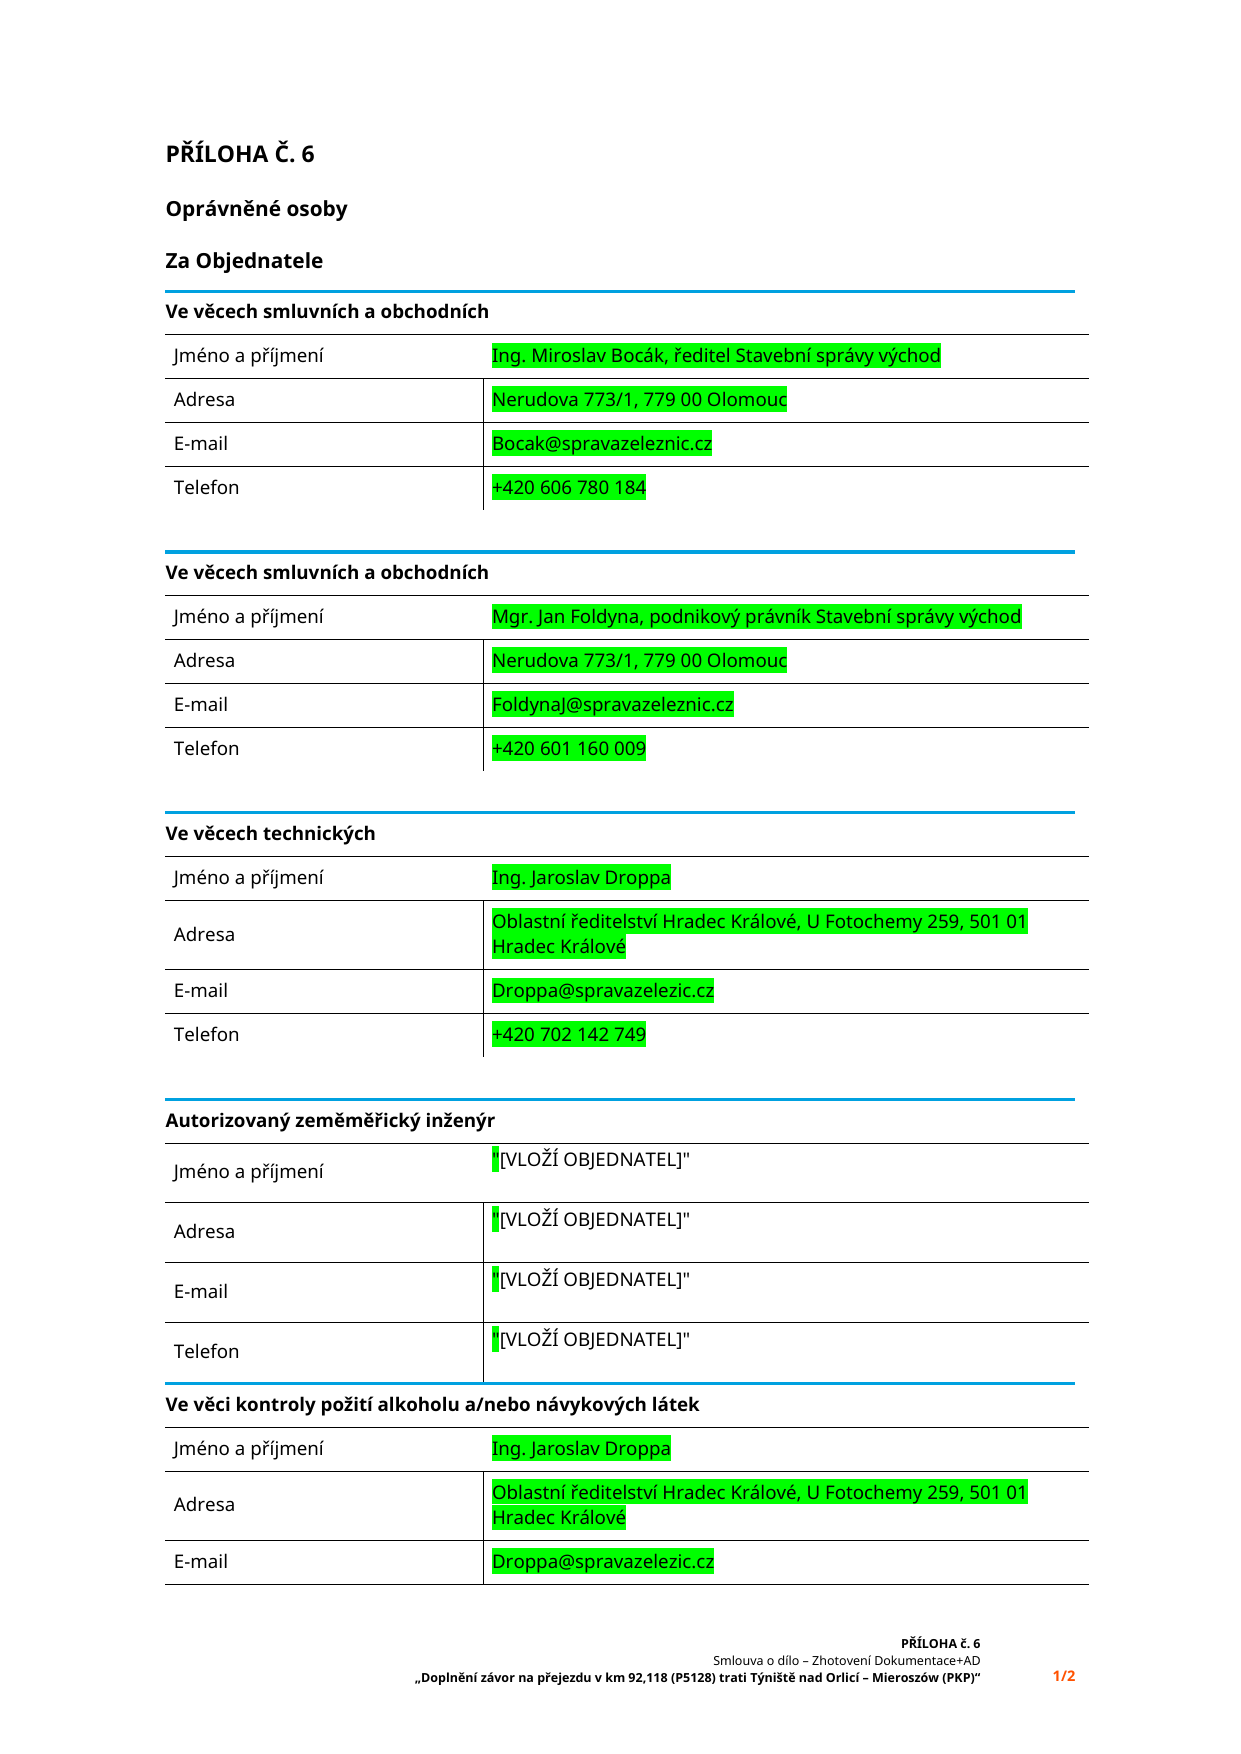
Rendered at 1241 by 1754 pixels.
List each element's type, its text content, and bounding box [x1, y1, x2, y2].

table_cell Adresa [165, 1472, 483, 1540]
text Za Objednatele [165, 246, 1075, 274]
text Ve věci kontroly požití alkoholu a/nebo návykových látek [165, 1385, 1075, 1417]
table_cell Adresa [165, 640, 483, 683]
table_cell E-mail [165, 970, 483, 1013]
table_header Jméno a příjmení [165, 857, 484, 900]
table_cell Telefon [165, 1323, 483, 1382]
table_cell Adresa [165, 901, 483, 969]
table_cell Droppa@spravazelezic.cz [484, 970, 1089, 1013]
table_header Jméno a příjmení [165, 1428, 484, 1471]
table_cell +420 606 780 184 [484, 467, 1089, 510]
table_cell Droppa@spravazelezic.cz [484, 1541, 1089, 1584]
table_cell E-mail [165, 684, 483, 727]
text Ve věcech smluvních a obchodních [165, 293, 1075, 324]
table_cell E-mail [165, 1541, 483, 1584]
table_header Mgr. Jan Foldyna, podnikový právník Stavební správy východ [484, 596, 1089, 639]
table_header Ing. Jaroslav Droppa [484, 1428, 1089, 1471]
table_cell Adresa [165, 1203, 483, 1262]
table_header Jméno a příjmení [165, 335, 484, 378]
table_cell Bocak@spravazeleznic.cz [484, 423, 1089, 466]
table_cell E-mail [165, 1263, 483, 1322]
text Ve věcech technických [165, 814, 1075, 846]
table_cell Adresa [165, 379, 483, 422]
table_cell Nerudova 773/1, 779 00 Olomouc [484, 379, 1089, 422]
table_cell [484, 1203, 1089, 1262]
table_cell Telefon [165, 467, 483, 510]
table_cell Oblastní ředitelství Hradec Králové, U Fotochemy 259, 501 01 Hradec Králové [484, 1472, 1089, 1540]
table_cell +420 601 160 009 [484, 728, 1089, 771]
text Ve věcech smluvních a obchodních [165, 554, 1075, 585]
table_cell [484, 1323, 1089, 1382]
text Oprávněné osoby [165, 194, 1075, 222]
text Příloha č. 6 [165, 138, 1075, 170]
table_cell Telefon [165, 1014, 483, 1057]
table_cell Telefon [165, 728, 483, 771]
table_header Ing. Jaroslav Droppa [484, 857, 1089, 900]
text Autorizovaný zeměměřický inženýr [165, 1101, 1075, 1132]
table_cell [484, 1263, 1089, 1322]
table_cell FoldynaJ@spravazeleznic.cz [484, 684, 1089, 727]
table_cell +420 702 142 749 [484, 1014, 1089, 1057]
table_header Jméno a příjmení [165, 596, 484, 639]
table_header Jméno a příjmení [165, 1144, 484, 1202]
table_header [484, 1144, 1089, 1202]
table_cell Oblastní ředitelství Hradec Králové, U Fotochemy 259, 501 01 Hradec Králové [484, 901, 1089, 969]
table_cell Nerudova 773/1, 779 00 Olomouc [484, 640, 1089, 683]
table_header Ing. Miroslav Bocák, ředitel Stavební správy východ [484, 335, 1089, 378]
table_cell E-mail [165, 423, 483, 466]
